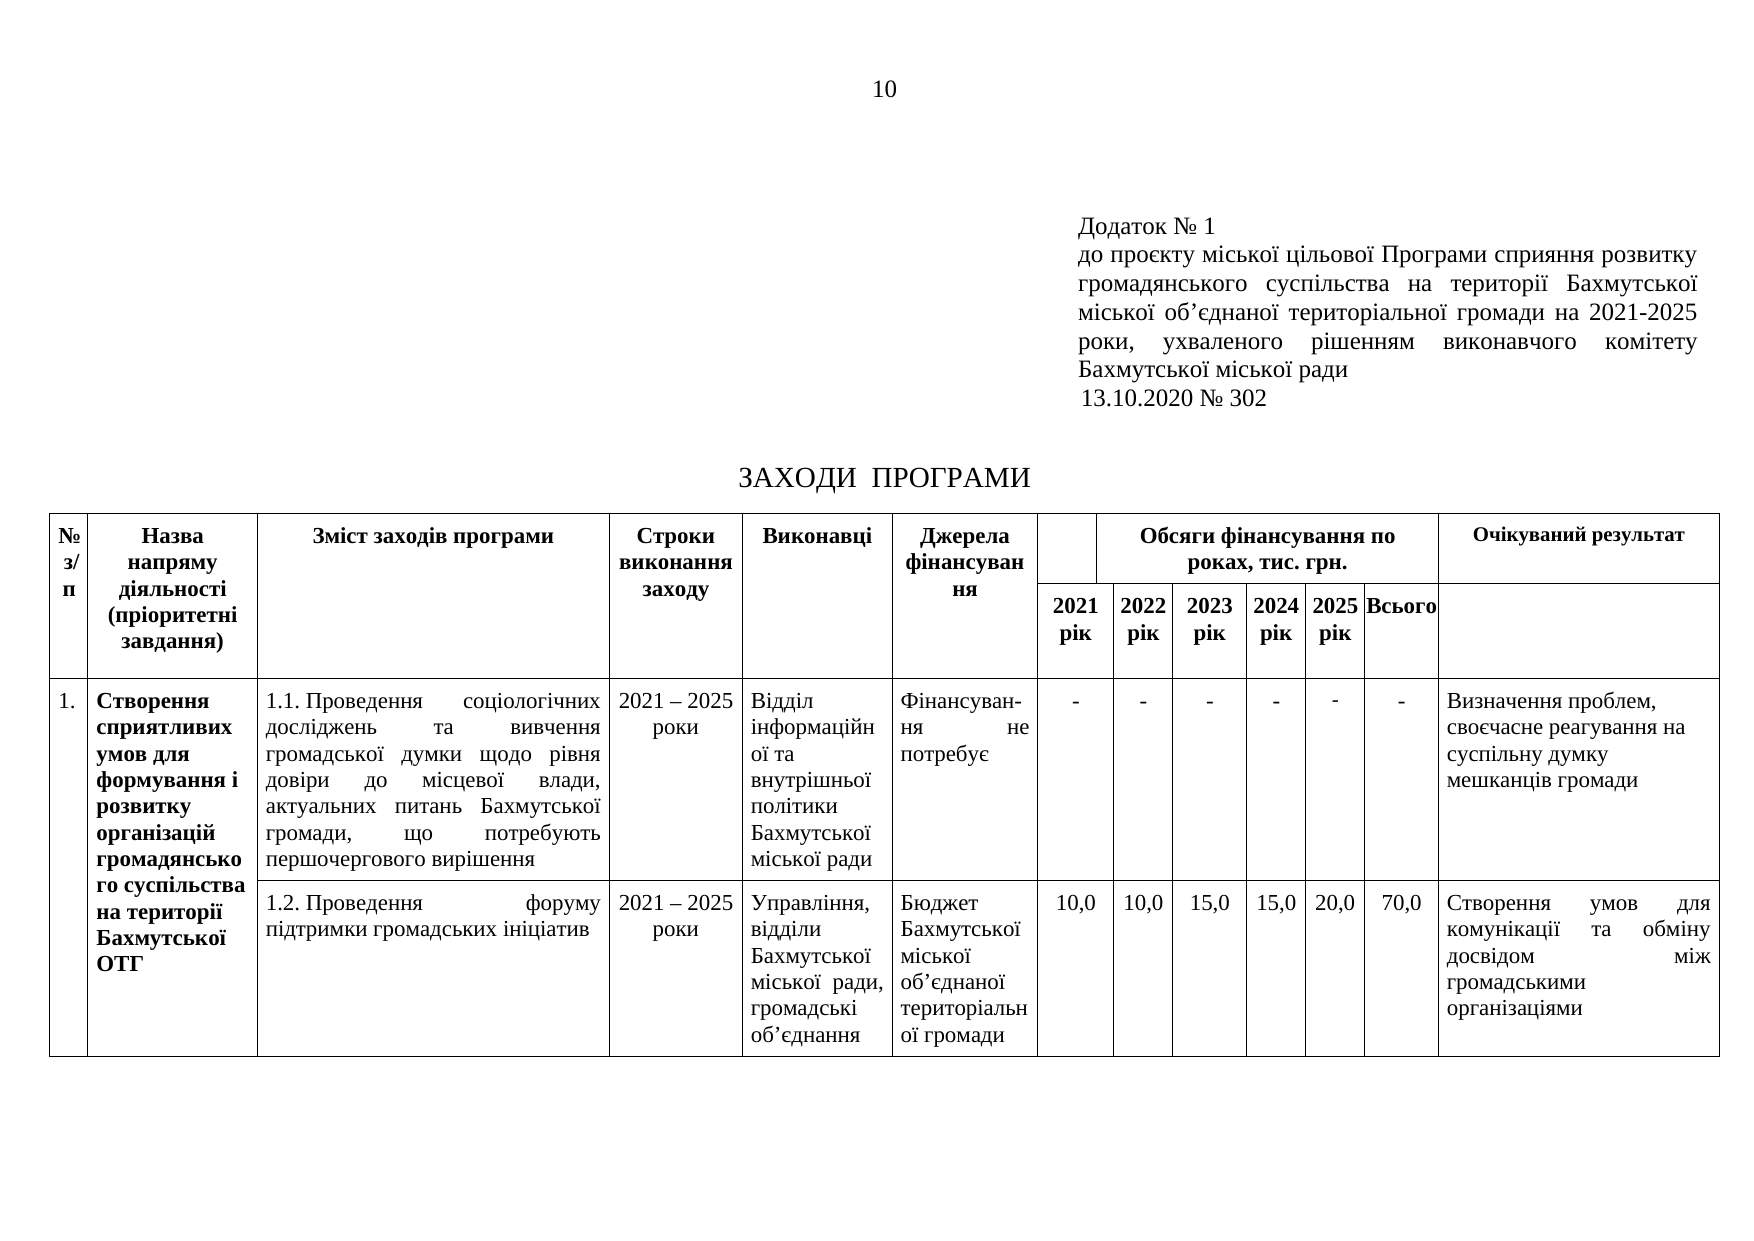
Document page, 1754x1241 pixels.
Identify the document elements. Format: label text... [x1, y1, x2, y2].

table_cell 2021 – 2025 роки [610, 881, 742, 1056]
table_cell 2021 – 2025 роки [610, 679, 742, 880]
table_cell 1.1. Проведення соціологічних досліджень та вивчення громадської думки щодо рівня довіри до місцевої влади, актуальних питань Бахмутської громади, що потребують першочергового вирішення [258, 679, 609, 880]
table_cell Створення сприятливих умов для формування і розвитку організацій громадянського суспільства на території Бахмутської ОТГ [88, 679, 257, 1056]
table_cell Всього [1365, 584, 1438, 677]
table_cell 15,0 [1173, 881, 1246, 1056]
table_cell Відділ інформаційної та внутрішньої політики Бахмутської міської ради [743, 679, 892, 880]
table_header Назва напряму діяльності (пріоритетні завдання) [88, 514, 257, 677]
text ЗАХОДИ ПРОГРАМИ [118, 460, 1651, 493]
table_cell - [1365, 679, 1438, 880]
table_cell 20,0 [1306, 881, 1364, 1056]
table_header Обсяги фінансування по роках, тис. грн. [1097, 514, 1438, 583]
table_header Строки виконання заходу [610, 514, 742, 677]
table_cell 1.2. Проведення форуму підтримки громадських ініціатив [258, 881, 609, 1056]
table_header Зміст заходів програми [258, 514, 609, 677]
table_cell Визначення проблем, своєчасне реагування на суспільну думку мешканців громади [1439, 679, 1719, 880]
table_cell 1. [50, 679, 87, 1056]
table_cell [1439, 584, 1719, 677]
table_cell 10,0 [1038, 881, 1113, 1056]
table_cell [893, 881, 1037, 1056]
table_cell - [1247, 679, 1305, 880]
table_cell 2021 рік [1038, 584, 1113, 677]
table_cell Створення умов для комунікації та обміну досвідом між громадськими організаціями [1439, 881, 1719, 1056]
text 13.10.2020 № 302 [118, 383, 1698, 412]
table_cell 70,0 [1365, 881, 1438, 1056]
text до проєкту міської цільової Програми сприяння розвитку громадянського суспільства на території Бахмутської міської об’єднаної територіальної громади на 2021-2025 роки, ухваленого рішенням виконавчого комітету Бахмутської міської ради [1078, 239, 1698, 383]
table_header [1038, 514, 1096, 583]
table_cell 10,0 [1114, 881, 1172, 1056]
text Додаток № 1 [1078, 211, 1698, 239]
table_cell Фінансуван-ня не потребує [893, 679, 1037, 880]
table_cell Управління, відділи Бахмутської міської ради, громадські об’єднання [743, 881, 892, 1056]
table_cell 2023 рік [1173, 584, 1246, 677]
table_cell - [1038, 679, 1113, 880]
table_cell - [1306, 679, 1364, 880]
table_cell - [1114, 679, 1172, 880]
table_header Очікуваний результат [1439, 514, 1719, 583]
table_header № з/п [50, 514, 87, 677]
table_header Виконавці [743, 514, 892, 677]
table_cell 2022 рік [1114, 584, 1172, 677]
table_cell 2024 рік [1247, 584, 1305, 677]
table_cell 15,0 [1247, 881, 1305, 1056]
table_cell 2025 рік [1306, 584, 1364, 677]
table_cell - [1173, 679, 1246, 880]
table_header Джерела фінансування [893, 514, 1037, 677]
